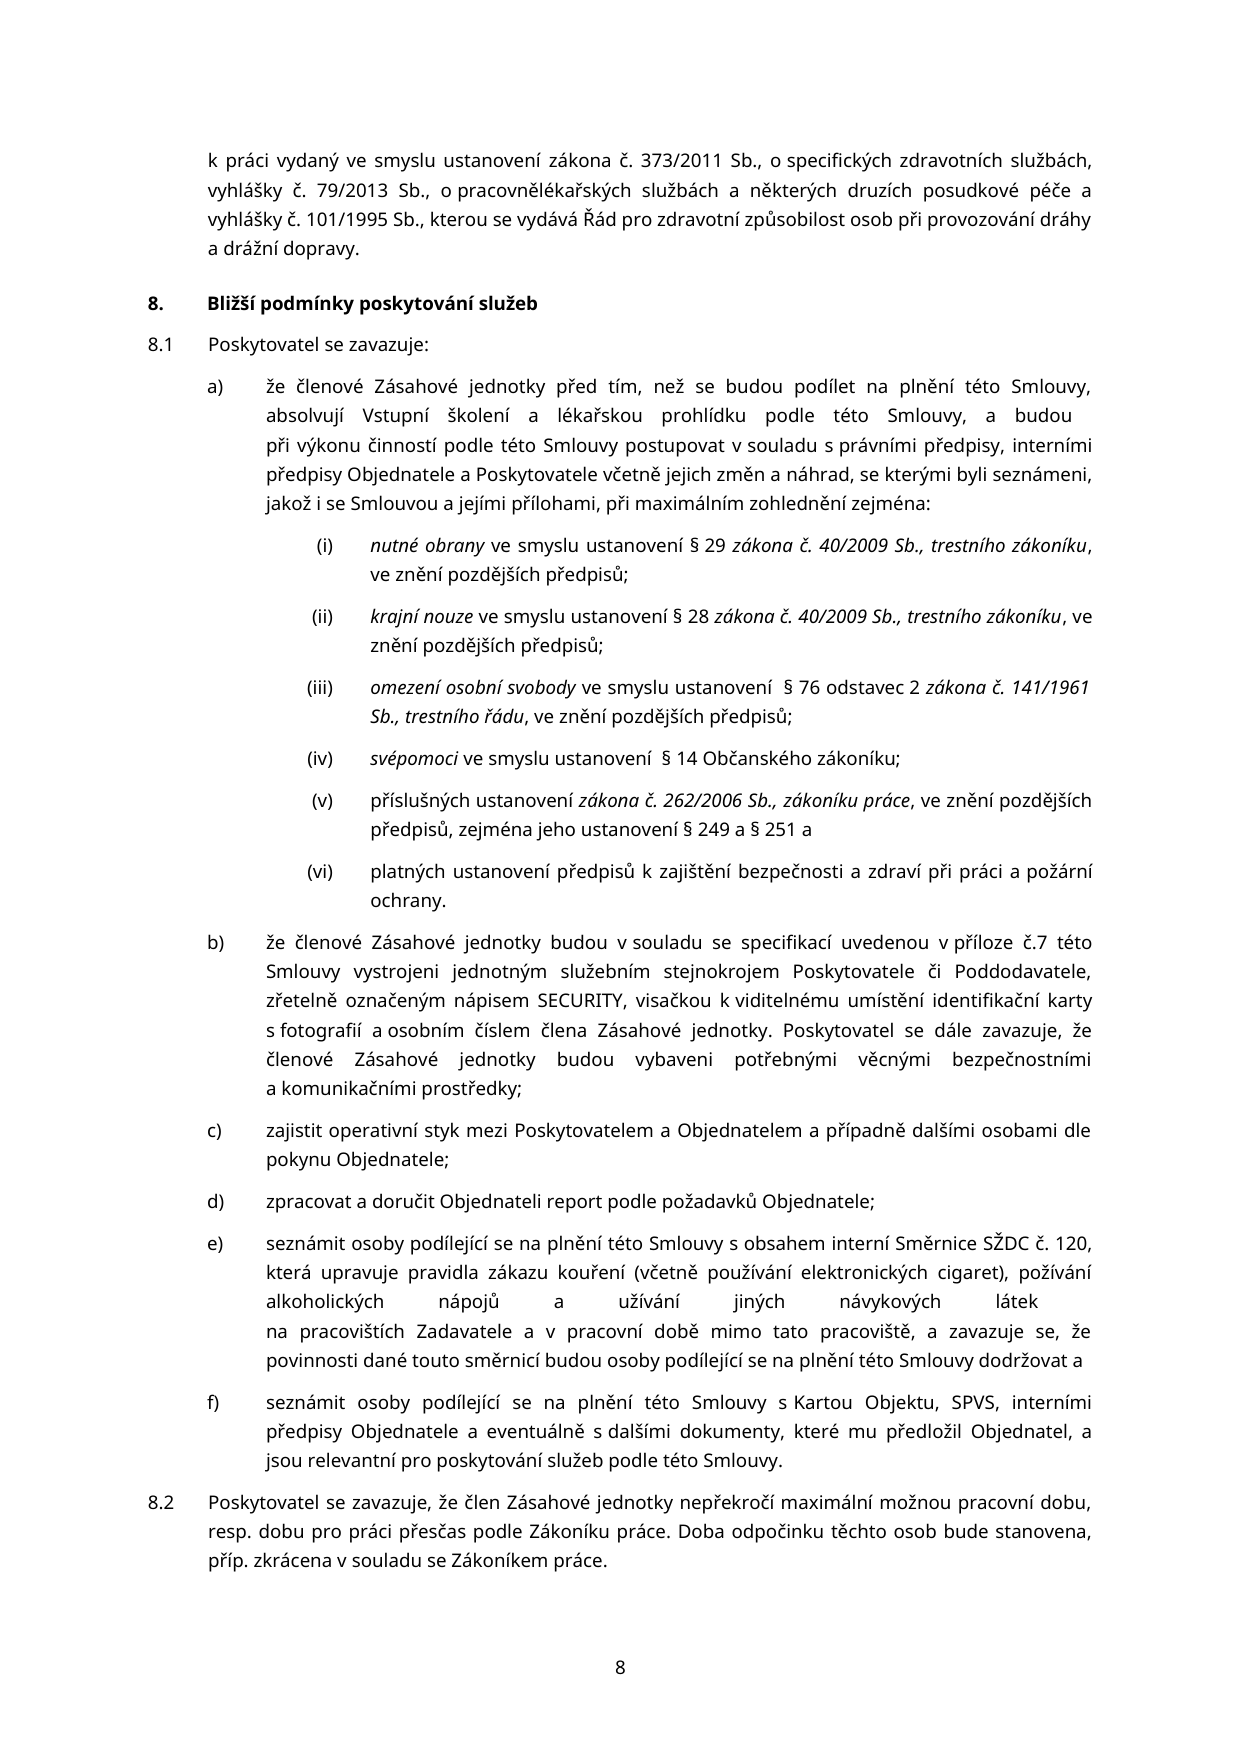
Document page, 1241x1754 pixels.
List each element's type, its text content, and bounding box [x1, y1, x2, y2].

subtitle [148, 148, 1092, 261]
subtitle Poskytovatel se zavazuje, že člen Zásahové jednotky nepřekročí maximální možnou pracovní dobu, resp. dobu pro práci přesčas podle Zákoníku práce. Doba odpočinku těchto osob bude stanovena, příp. zkrácena v souladu se Zákoníkem práce. [148, 1489, 1092, 1573]
list seznámit osoby podílející se na plnění této Smlouvy s obsahem interní Směrnice SŽDC č. 120, která upravuje pravidla zákazu kouření (včetně používání elektronických cigaret), požívání alkoholických nápojů a užívání jiných návykových látek na pracovištích Zadavatele a v pracovní době mimo tato pracoviště, a zavazuje se, že povinnosti dané touto směrnicí budou osoby podílející se na plnění této Smlouvy dodržovat a [207, 1230, 1092, 1373]
subtitle Poskytovatel se zavazuje: [148, 332, 1092, 357]
list krajní nouze ve smyslu ustanovení § 28 zákona č. 40/2009 Sb., trestního zákoníku, ve znění pozdějších předpisů; [333, 603, 1092, 658]
list svépomoci ve smyslu ustanovení § 14 Občanského zákoníku; [333, 745, 1092, 771]
list že členové Zásahové jednotky před tím, než se budou podílet na plnění této Smlouvy, absolvují Vstupní školení a lékařskou prohlídku podle této Smlouvy, a budou při výkonu činností podle této Smlouvy postupovat v souladu s právními předpisy, interními předpisy Objednatele a Poskytovatele včetně jejich změn a náhrad, se kterými byli seznámeni, jakož i se Smlouvou a jejími přílohami, při maximálním zohlednění zejména: [207, 373, 1092, 516]
list platných ustanovení předpisů k zajištění bezpečnosti a zdraví při práci a požární ochrany. [333, 858, 1092, 913]
list zpracovat a doručit Objednateli report podle požadavků Objednatele; [207, 1188, 1092, 1214]
list zajistit operativní styk mezi Poskytovatelem a Objednatelem a případně dalšími osobami dle pokynu Objednatele; [207, 1117, 1092, 1172]
list že členové Zásahové jednotky budou v souladu se specifikací uvedenou v příloze č.7 této Smlouvy vystrojeni jednotným služebním stejnokrojem Poskytovatele či Poddodavatele, zřetelně označeným nápisem SECURITY, visačkou k viditelnému umístění identifikační karty s fotografií a osobním číslem člena Zásahové jednotky. Poskytovatel se dále zavazuje, že členové Zásahové jednotky budou vybaveni potřebnými věcnými bezpečnostními a komunikačními prostředky; [207, 929, 1092, 1101]
list příslušných ustanovení zákona č. 262/2006 Sb., zákoníku práce, ve znění pozdějších předpisů, zejména jeho ustanovení § 249 a § 251 a [333, 787, 1092, 842]
subtitle Bližší podmínky poskytování služeb [148, 290, 1092, 315]
list seznámit osoby podílející se na plnění této Smlouvy s Kartou Objektu, SPVS, interními předpisy Objednatele a eventuálně s dalšími dokumenty, které mu předložil Objednatel, a jsou relevantní pro poskytování služeb podle této Smlouvy. [207, 1389, 1092, 1473]
list nutné obrany ve smyslu ustanovení § 29 zákona č. 40/2009 Sb., trestního zákoníku, ve znění pozdějších předpisů; [333, 532, 1092, 587]
list omezení osobní svobody ve smyslu ustanovení § 76 odstavec 2 zákona č. 141/1961 Sb., trestního řádu, ve znění pozdějších předpisů; [333, 674, 1092, 729]
